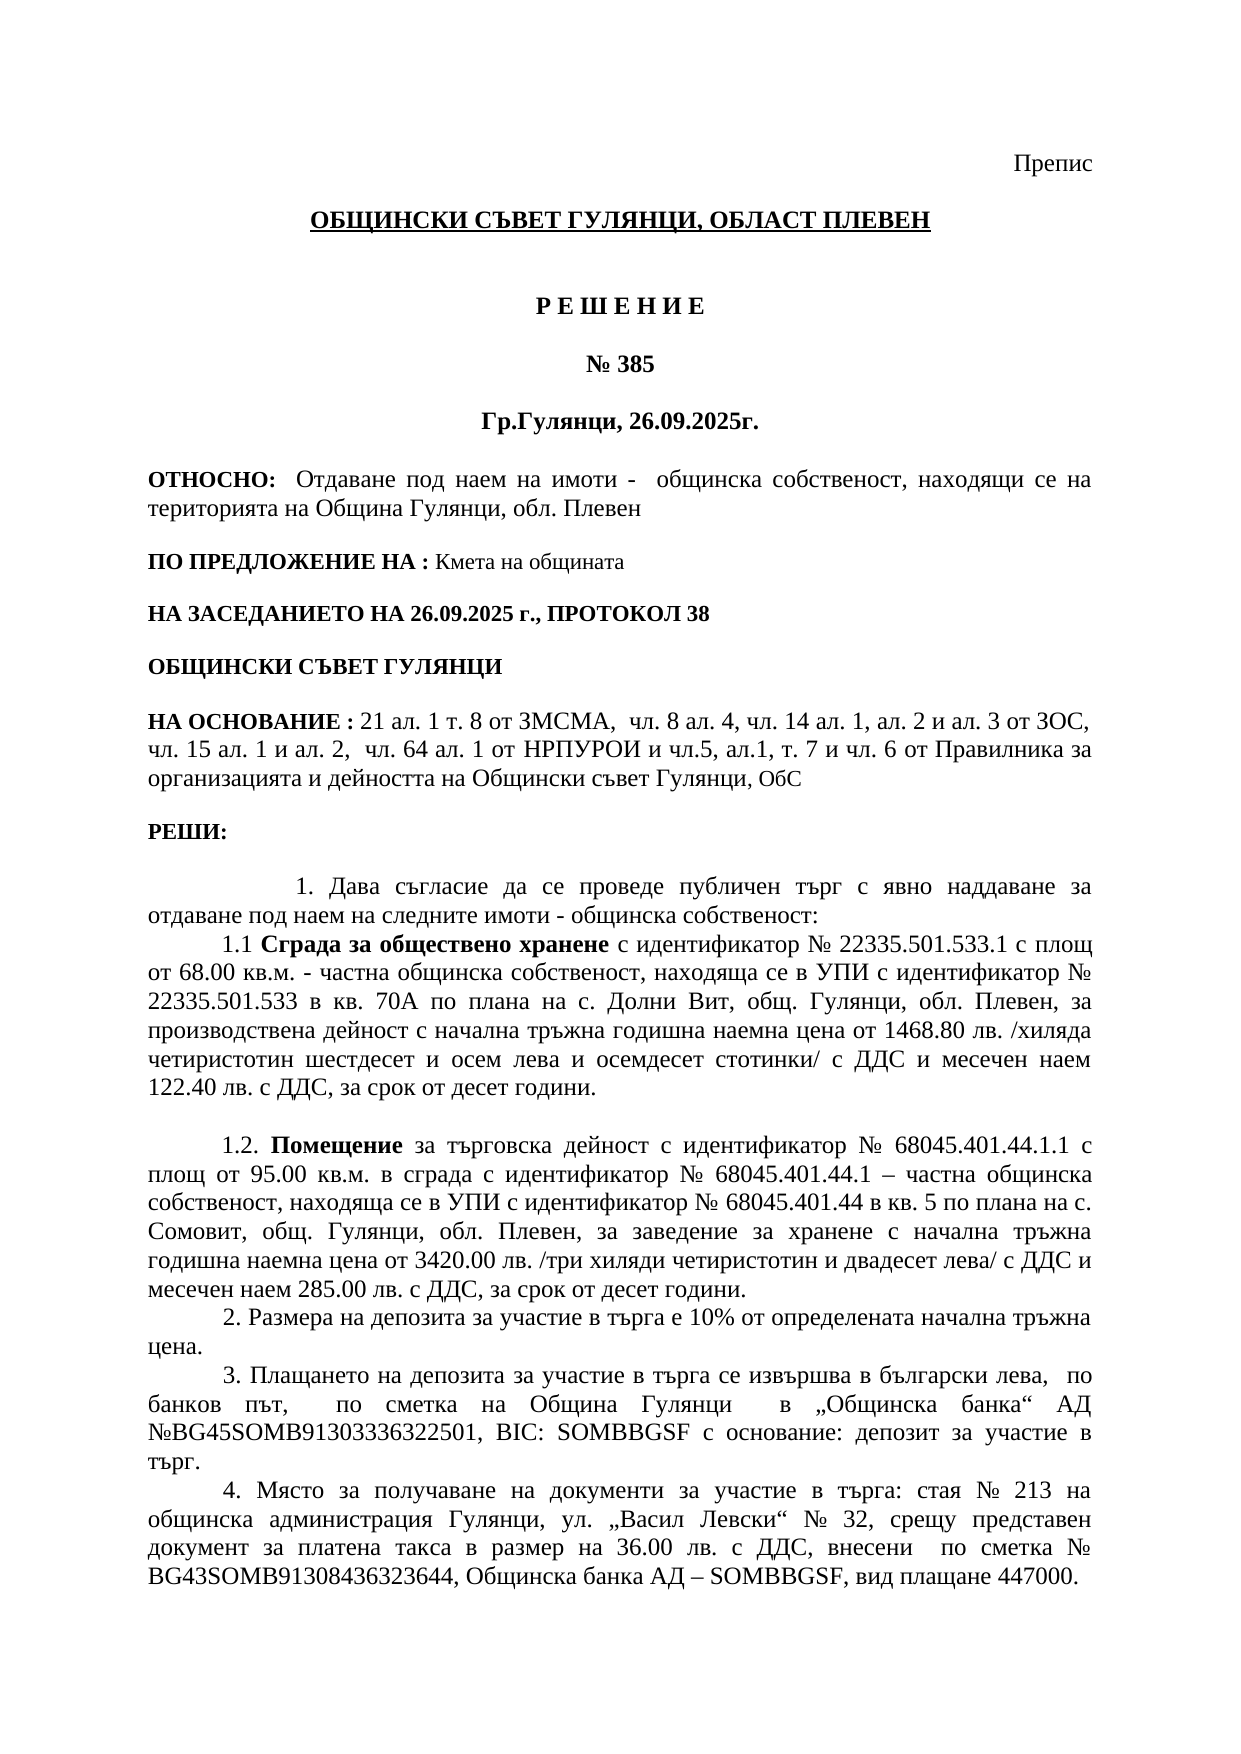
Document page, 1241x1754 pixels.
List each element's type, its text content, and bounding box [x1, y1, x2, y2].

text Препис [148, 148, 1093, 176]
text 1.2. Помещение за търговска дейност с идентификатор № 68045.401.44.1.1 с площ от 95.00 кв.м. в сграда с идентификатор № 68045.401.44.1 – частна общинска собственост, находяща се в УПИ с идентификатор № 68045.401.44 в кв. 5 по плана на с. Сомовит, общ. Гулянци, обл. Плевен, за заведение за хранене с начална тръжна годишна наемна цена от 3420.00 лв. /три хиляди четиристотин и двадесет лева/ с ДДС и месечен наем 285.00 лв. с ДДС, за срок от десет години. [148, 1130, 1093, 1302]
text ОТНОСНО: Отдаване под наем на имоти - общинска собственост, находящи се на територията на Община Гулянци, обл. Плевен [148, 464, 1093, 521]
text 1. Дава съгласие да се проведе публичен търг с явно наддаване за отдаване под наем на следните имоти - общинска собственост: [148, 871, 1093, 929]
text 2. Размера на депозита за участие в търга е 10% от определената начална тръжна цена. [148, 1302, 1093, 1360]
text ПО ПРЕДЛОЖЕНИЕ НА : Кмета на общината [148, 548, 1093, 574]
text ОБЩИНСКИ СЪВЕТ ГУЛЯНЦИ [148, 653, 1093, 679]
text НА ЗАСЕДАНИЕТО НА 26.09.2025 г., ПРОТОКОЛ 38 [148, 600, 1093, 627]
text 1.1 Сграда за обществено хранене с идентификатор № 22335.501.533.1 с площ от 68.00 кв.м. - частна общинска собственост, находяща се в УПИ с идентификатор № 22335.501.533 в кв. 70А по плана на с. Долни Вит, общ. Гулянци, обл. Плевен, за производствена дейност с начална тръжна годишна наемна цена от 1468.80 лв. /хиляда четиристотин шестдесет и осем лева и осемдесет стотинки/ с ДДС и месечен наем 122.40 лв. с ДДС, за срок от десет години. [148, 929, 1093, 1101]
text НА ОСНОВАНИЕ : 21 ал. 1 т. 8 от ЗМСМА, чл. 8 ал. 4, чл. 14 ал. 1, ал. 2 и ал. 3 от ЗОС, чл. 15 ал. 1 и ал. 2, чл. 64 ал. 1 от НРПУРОИ и чл.5, ал.1, т. 7 и чл. 6 от Правилника за организацията и дейността на Общински съвет Гулянци, ОбС [148, 706, 1093, 792]
text 4. Място за получаване на документи за участие в търга: стая № 213 на общинска администрация Гулянци, ул. „Васил Левски“ № 32, срещу представен документ за платена такса в размер на 36.00 лв. с ДДС, внесени по сметка № BG43SOMB91308436323644, Общинска банка АД – SOMBBGSF, вид плащане 447000. [148, 1475, 1093, 1590]
text № 385 [148, 349, 1093, 378]
text Гр.Гулянци, 26.09.2025г. [148, 406, 1093, 435]
text Р Е Ш Е Н И Е [148, 291, 1093, 320]
text ОБЩИНСКИ СЪВЕТ ГУЛЯНЦИ, ОБЛАСТ ПЛЕВЕН [148, 205, 1093, 234]
text 3. Плащането на депозита за участие в търга се извършва в български лева, по банков път, по сметка на Община Гулянци в „Общинска банка“ АД №BG45SOMB91303336322501, BIC: SOMBBGSF с основание: депозит за участие в търг. [148, 1360, 1093, 1475]
text РЕШИ: [148, 818, 1093, 845]
